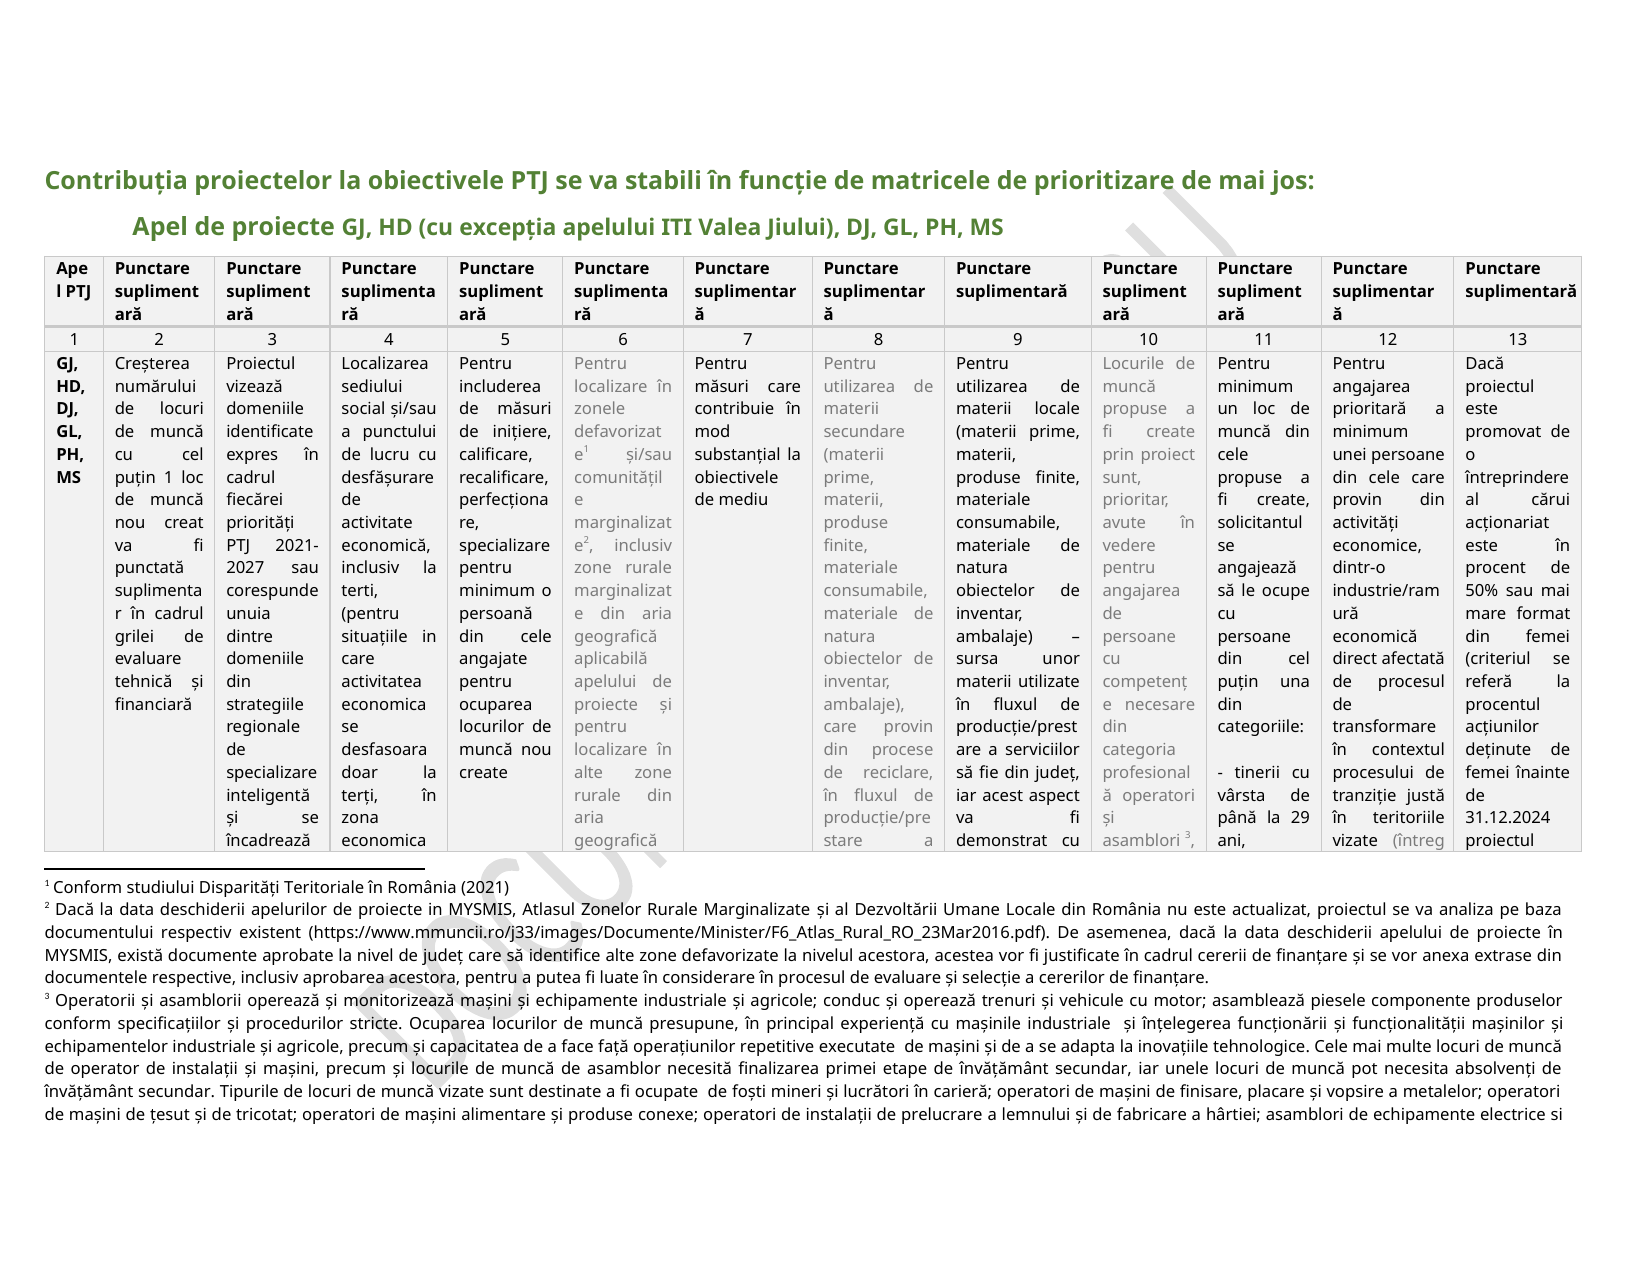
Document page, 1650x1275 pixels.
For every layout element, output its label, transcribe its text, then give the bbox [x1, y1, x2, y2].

table_cell Pentru utilizarea de materii locale (materii prime, materii, produse finite, materiale consumabile, materiale de natura obiectelor de inventar, ambalaje) – sursa unor materii utilizate în fluxul de producție/prestare a serviciilor să fie din județ, iar acest aspect va fi demonstrat cu oferte comerciale / pre-contracte /contracte comerciale pentru produse realizate în județ, confirmate prin certificate de producător sau orice alte înscrisuri emise de organisme competente care să ateste calitatea de producător la sediul social / punctul de lucru înregistrat în județ, respectiv pentru caracterul inovativ al activităților propuse prin proiect. Cantitatea de materii prime / materiale utilizate va fi în corelare cu activitățile desfășurate. [945, 352, 1091, 851]
table_cell 11 [1207, 328, 1321, 351]
table_cell Pentru localizare în zonele defavorizate și/sau comunitățile marginalizate, inclusiv zone rurale marginalizate din aria geografică aplicabilă apelului de proiecte și pentru localizare în alte zone rurale din aria geografică aplicabilă apelului de proiecte [563, 352, 683, 851]
table_cell 10 [1092, 328, 1206, 351]
table_header Punctare suplimentară [1322, 257, 1453, 325]
table_cell 4 [331, 328, 447, 351]
table_cell 3 [215, 328, 329, 351]
table_cell 5 [448, 328, 562, 351]
text Apel de proiecte GJ, HD (cu excepția apelului ITI Valea Jiului), DJ, GL, PH, MS [119, 209, 1565, 243]
table_header Punctare suplimentară [1454, 257, 1581, 325]
table_cell 12 [1322, 328, 1453, 351]
table_header Punctare suplimentară [104, 257, 214, 325]
table_cell Pentru utilizarea de materii secundare (materii prime, materii, produse finite, materiale consumabile, materiale de natura obiectelor de inventar, ambalaje), care provin din procese de reciclare, în fluxul de producție/prestare a serviciilor. Resursele respective provin din activități de reciclare, reparare și reutilizare, în corelare cu Strategia pentru economia circulară și a planului de acțiune aferent. Proveniența va putea fi demonstrată cu oferte comerciale / pre-contracte /contracte comerciale pentru produse realizate din materiale reciclabile, confirmate prin certificate de producător sau orice alte înscrisuri emise de organisme competente care să ateste calitatea de producător. Cantitatea de materii prime / materiale utilizate va fi în corelare cu activitățile desfășurate. [813, 352, 944, 851]
table_cell Locurile de muncă propuse a fi create prin proiect sunt, prioritar, avute în vedere pentru angajarea de persoane cu competențe necesare din categoria profesională operatori și asamblori , indiferent de activitatea prestată în societatea angajatoare [1092, 352, 1206, 851]
table_cell Proiectul vizează domeniile identificate expres în cadrul fiecărei priorități PTJ 2021-2027 sau corespunde unuia dintre domeniile din strategiile regionale de specializare inteligentă și se încadrează în obiectivele liniei de finanțare definite conform prezentului ghid [215, 352, 329, 851]
table_header Punctare suplimentară [1207, 257, 1321, 325]
table_cell Pentru măsuri care contribuie în mod substanțial la obiectivele de mediu [684, 352, 812, 851]
table_cell GJ, HD, DJ, GL, PH, MS [45, 352, 103, 851]
table_cell Dacă proiectul este promovat de o întreprindere al cărui acționariat este în procent de 50% sau mai mare format din femei (criteriul se referă la procentul acțiunilor deținute de femei înainte de 31.12.2024 proiectul include măsuri de adaptare a infrastructurii, echipamentelor și utilajelor pentru accesul și operarea de către persoane cu dizabilități [1454, 352, 1581, 851]
table_header Punctare suplimentară [945, 257, 1091, 325]
table_cell Localizarea sediului social și/sau a punctului de lucru cu desfășurare de activitate economică, inclusiv la terti, (pentru situațiile in care activitatea economica se desfasoara doar la terți, în zona economica vizata de apel și nu la sediu / punct de lucru), in zona vizată de apel înainte/după publicarea ghidului în consultare. Demonstrarea activitatii la terti se va face in baza facturilor si a altor documente similare care sa ateste ca a fost prestata activitate in zona vizată de apel, anterior lansarii în consultare publică a apelului de proiecte, intr-un domeniu autorizat. [331, 352, 447, 851]
table_cell 7 [684, 328, 812, 351]
table_cell 2 [104, 328, 214, 351]
table_cell 9 [945, 328, 1091, 351]
table_cell 1 [45, 328, 103, 351]
table_header Punctare suplimentară [1092, 257, 1206, 325]
table_cell Pentru minimum un loc de muncă din cele propuse a fi create, solicitantul se angajează să le ocupe cu persoane din cel puțin una din categoriile: - tinerii cu vârsta de până la 29 ani, - persoanele cu vârsta de peste 55 de ani, - femeile - persoanele care se încadrează în categoria lucrătorilor defavorizați, a celor extrem de defavorizați și a lucrătorilor cu handicap. [1207, 352, 1321, 851]
table_cell 13 [1454, 328, 1581, 351]
table_header Punctare suplimentară [813, 257, 944, 325]
table_header Punctare suplimentară [563, 257, 683, 325]
table_header Punctare suplimentară [684, 257, 812, 325]
table_header Punctare suplimentară [215, 257, 329, 325]
table_cell Creșterea numărului de locuri de muncă cu cel puțin 1 loc de muncă nou creat va fi punctată suplimentar în cadrul grilei de evaluare tehnică și financiară [104, 352, 214, 851]
table_cell Pentru includerea de măsuri de inițiere, calificare, recalificare, perfecționare, specializare pentru minimum o persoană din cele angajate pentru ocuparea locurilor de muncă nou create [448, 352, 562, 851]
table_cell 8 [813, 328, 944, 351]
table_header Punctare suplimentară [448, 257, 562, 325]
text Contribuția proiectelor la obiectivele PTJ se va stabili în funcție de matricele de prioritizare de mai jos: [44, 162, 1565, 197]
table_cell Pentru angajarea prioritară a minimum unei persoane din cele care provin din activități economice, dintr-o industrie/ramură economică direct afectată de procesul de transformare în contextul procesului de tranziție justă în teritoriile vizate (întreg lanțul de producție, întreprinderile care își transformă procesul de producție pe domeniile verzi) [1322, 352, 1453, 851]
table_header Apel PTJ [45, 257, 103, 325]
table_header Punctare suplimentară [331, 257, 447, 325]
table_cell 6 [563, 328, 683, 351]
